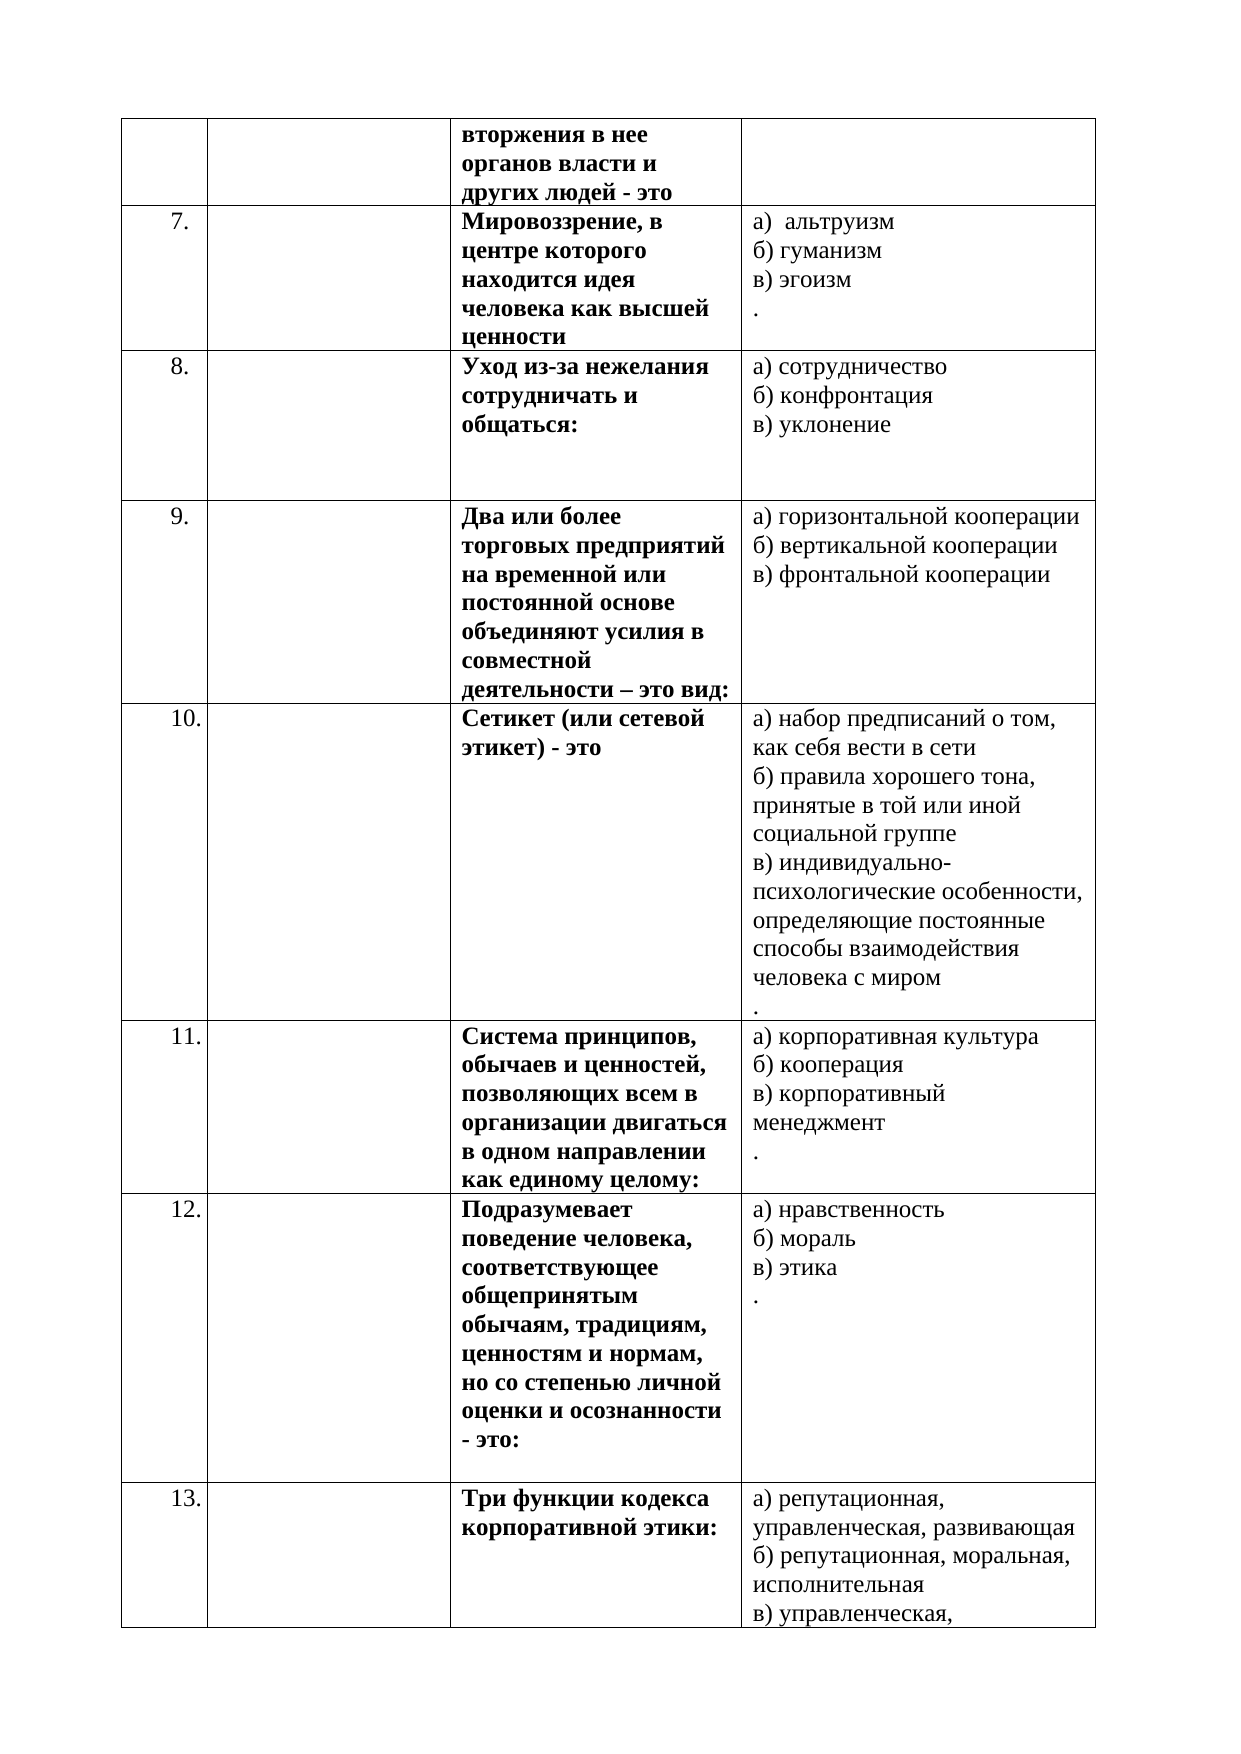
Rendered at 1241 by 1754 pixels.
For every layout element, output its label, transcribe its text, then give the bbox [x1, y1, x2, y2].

table_cell а) нравственность б) мораль в) этика . [742, 1194, 1095, 1482]
table_cell [208, 206, 450, 350]
table_cell [208, 704, 450, 1020]
table_cell а) корпоративная культура б) кооперация в) корпоративный менеджмент . [742, 1021, 1095, 1193]
table_cell Уход из-за нежелания сотрудничать и общаться: [451, 351, 741, 500]
table_cell [208, 119, 450, 205]
table_cell [208, 1483, 450, 1627]
table_cell Два или более торговых предприятий на временной или постоянной основе объединяют усилия в совместной деятельности – это вид: [451, 501, 741, 702]
table_cell [122, 351, 207, 500]
table_cell [122, 119, 207, 205]
table_cell [208, 501, 450, 702]
table_cell [122, 206, 207, 350]
table_cell [208, 1194, 450, 1482]
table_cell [742, 1483, 1095, 1627]
table_cell а) сотрудничество б) конфронтация в) уклонение [742, 351, 1095, 500]
table_cell а) набор предписаний о том, как себя вести в сети б) правила хорошего тона, принятые в той или иной социальной группе в) индивидуально-психологические особенности, определяющие постоянные способы взаимодействия человека с миром . [742, 704, 1095, 1020]
table_cell Система принципов, обычаев и ценностей, позволяющих всем в организации двигаться в одном направлении как единому целому: [451, 1021, 741, 1193]
table_cell [122, 1194, 207, 1482]
table_cell [208, 351, 450, 500]
table_cell [122, 1483, 207, 1627]
table_cell [122, 704, 207, 1020]
table_cell [122, 1021, 207, 1193]
table_cell Сетикет (или сетевой этикет) - это [451, 704, 741, 1020]
table_cell а) альтруизм б) гуманизм в) эгоизм . [742, 206, 1095, 350]
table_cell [451, 1483, 741, 1627]
table_cell Мировоззрение, в центре которого находится идея человека как высшей ценности [451, 206, 741, 350]
table_cell [122, 501, 207, 702]
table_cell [742, 119, 1095, 205]
table_cell [208, 1021, 450, 1193]
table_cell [451, 119, 741, 205]
table_cell а) горизонтальной кооперации б) вертикальной кооперации в) фронтальной кооперации [742, 501, 1095, 702]
table_cell Подразумевает поведение человека, соответствующее общепринятым обычаям, традициям, ценностям и нормам, но со степенью личной оценки и осознанности - это: [451, 1194, 741, 1482]
